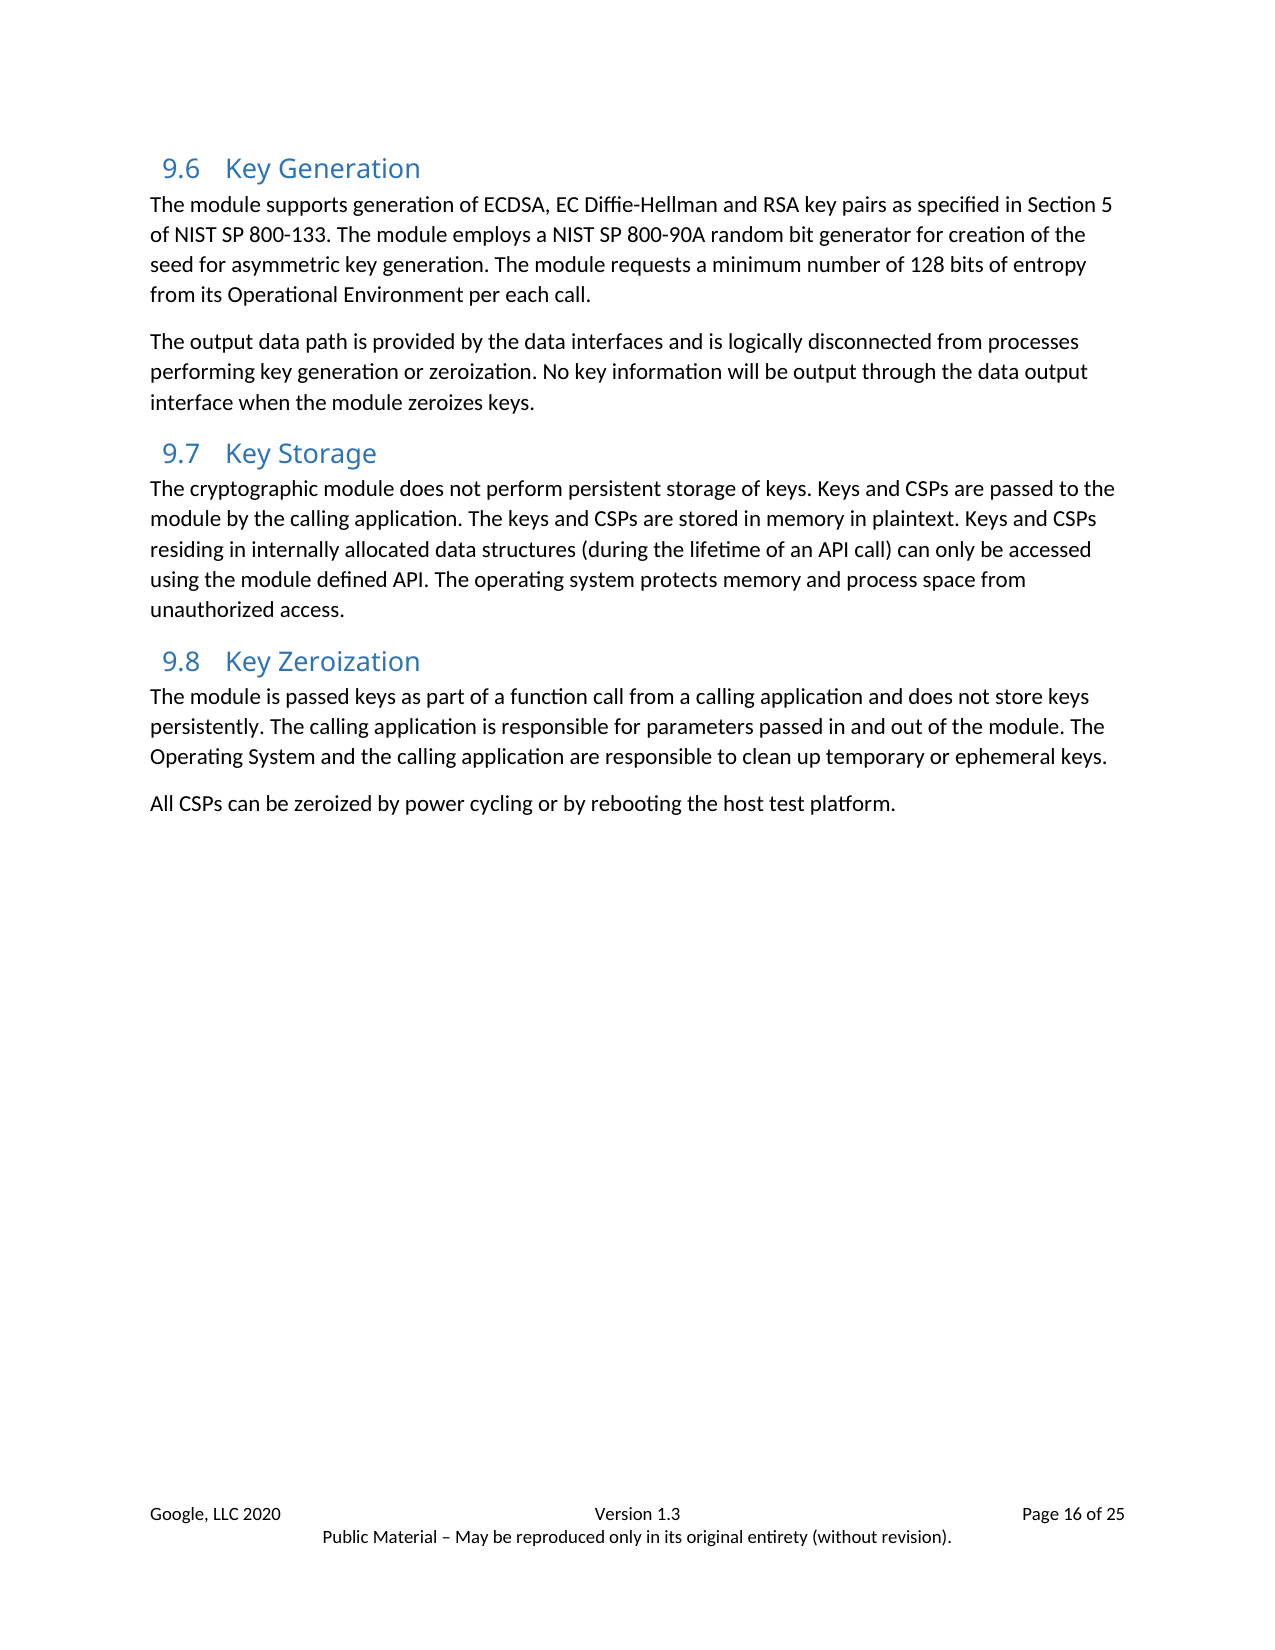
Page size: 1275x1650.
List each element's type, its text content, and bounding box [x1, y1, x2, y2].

text All CSPs can be zeroized by power cycling or by rebooting the host test platform. [150, 789, 1125, 817]
subtitle Key Zeroization [162, 642, 1125, 679]
subtitle Key Generation [162, 150, 1125, 187]
text The module supports generation of ECDSA, EC Diffie-Hellman and RSA key pairs as specified in Section 5 of NIST SP 800-133. The module employs a NIST SP 800-90A random bit generator for creation of the seed for asymmetric key generation. The module requests a minimum number of 128 bits of entropy from its Operational Environment per each call. [150, 190, 1125, 308]
text The output data path is provided by the data interfaces and is logically disconnected from processes performing key generation or zeroization. No key information will be output through the data output interface when the module zeroizes keys. [150, 327, 1125, 416]
text The cryptographic module does not perform persistent storage of keys. Keys and CSPs are passed to the module by the calling application. The keys and CSPs are stored in memory in plaintext. Keys and CSPs residing in internally allocated data structures (during the lifetime of an API call) can only be accessed using the module defined API. The operating system protects memory and process space from unauthorized access. [150, 474, 1125, 623]
subtitle Key Storage [162, 434, 1125, 471]
text The module is passed keys as part of a function call from a calling application and does not store keys persistently. The calling application is responsible for parameters passed in and out of the module. The Operating System and the calling application are responsible to clean up temporary or ephemeral keys. [150, 682, 1125, 770]
